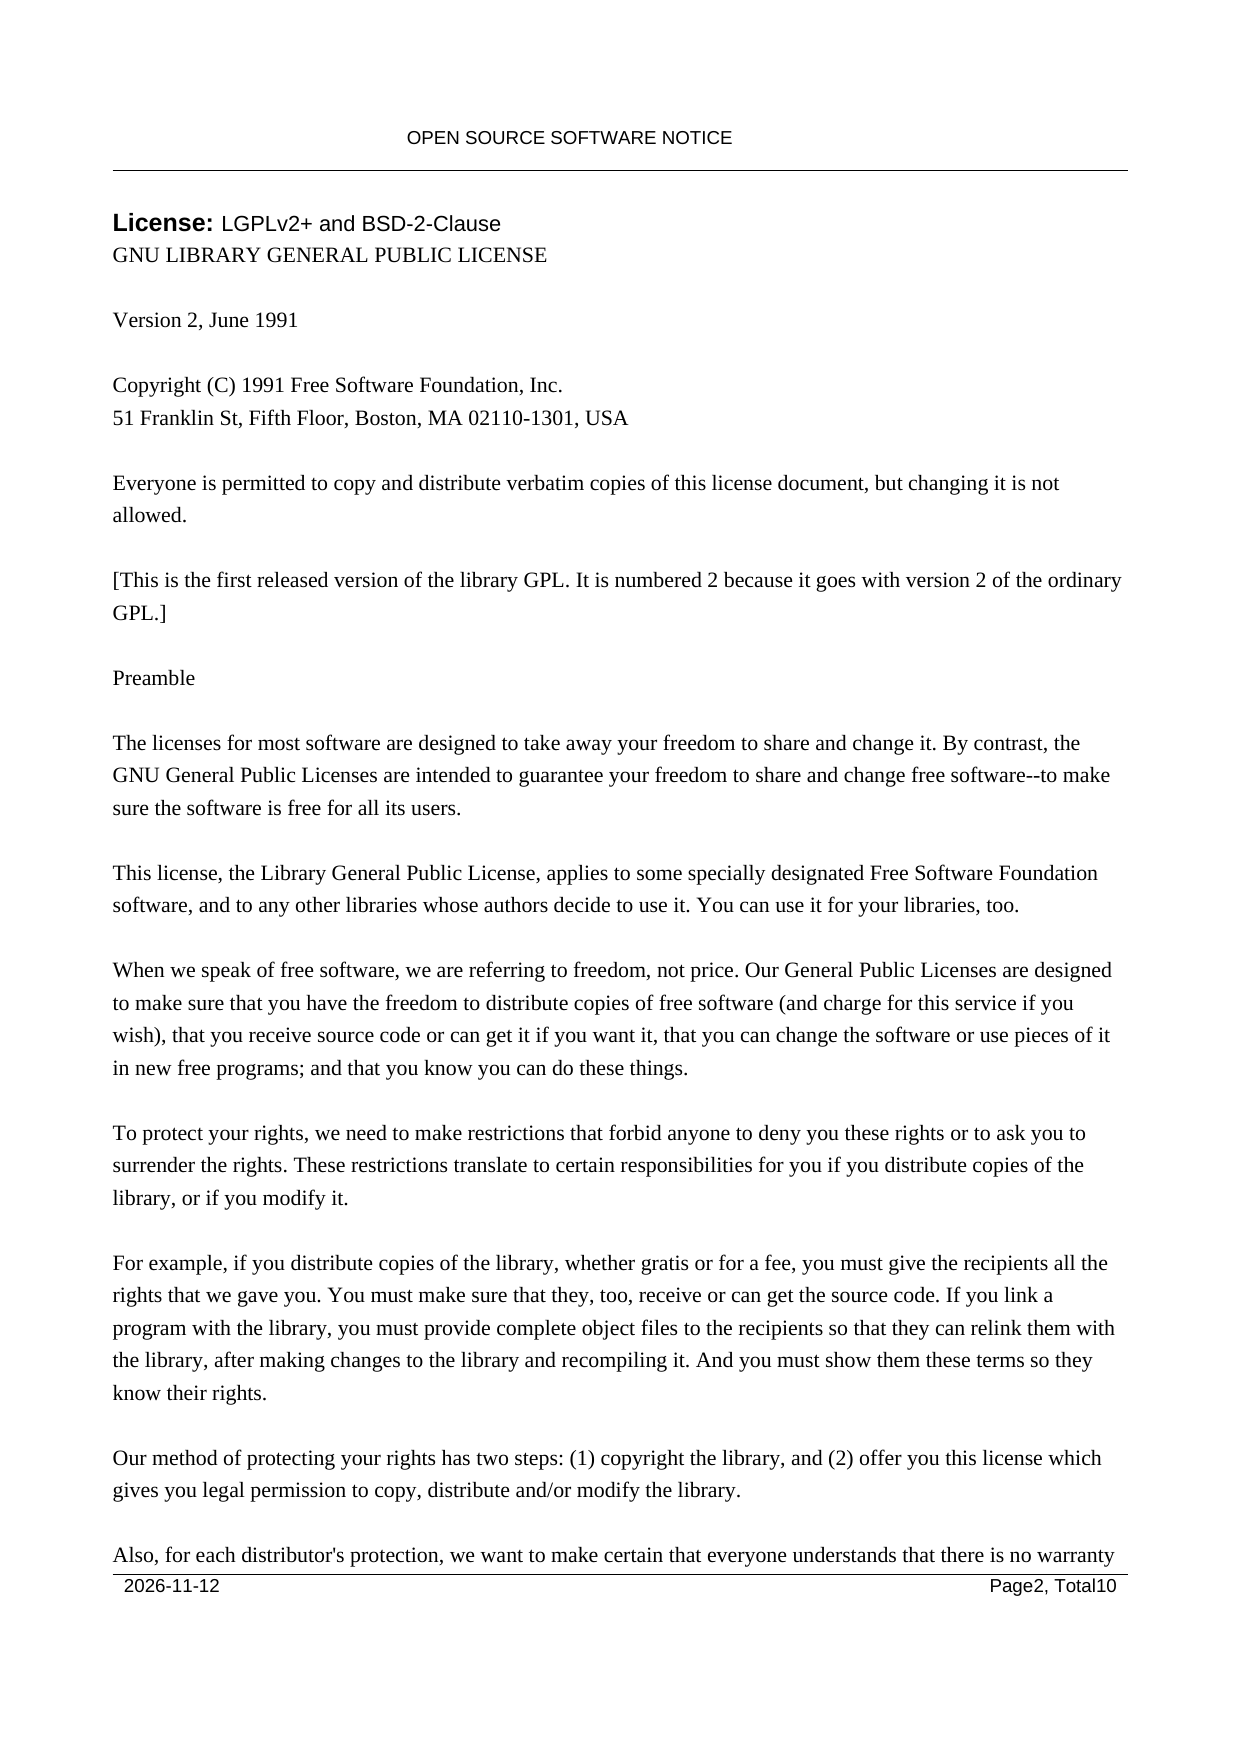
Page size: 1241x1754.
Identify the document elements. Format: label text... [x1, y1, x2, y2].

text License: LGPLv2+ and BSD-2-Clause [112, 206, 1128, 239]
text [112, 239, 1128, 1571]
